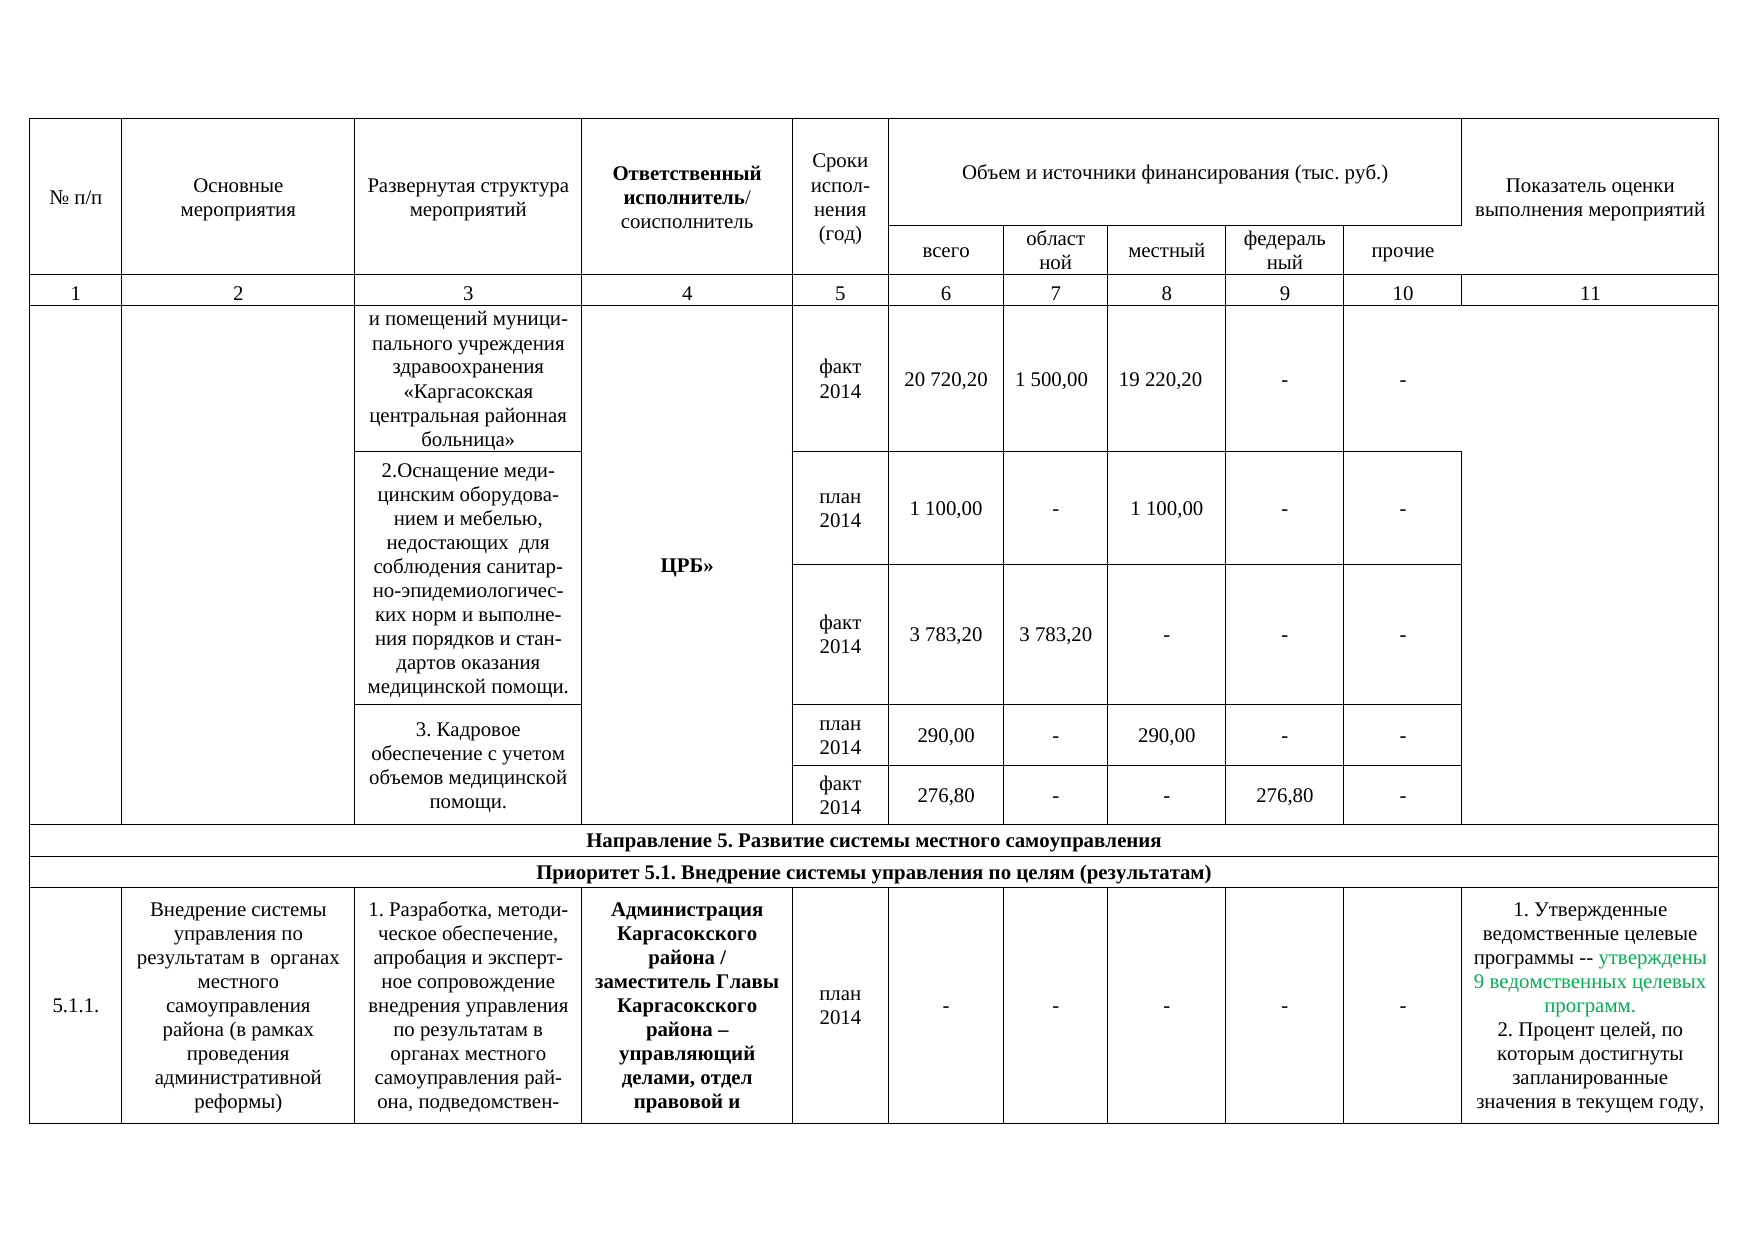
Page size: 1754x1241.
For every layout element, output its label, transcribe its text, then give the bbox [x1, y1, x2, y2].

table_cell [30, 306, 121, 824]
table_cell план 2014 [793, 705, 888, 765]
table_header Сроки испол-нения (год) [793, 119, 888, 274]
table_cell 3 783,20 [1004, 565, 1107, 704]
table_cell федераль ный [1226, 226, 1343, 274]
table_cell - [1004, 705, 1107, 765]
table_cell 11 [1462, 275, 1718, 305]
table_cell Направление 5. Развитие системы местного самоуправления [30, 825, 1718, 856]
table_header № п/п [30, 119, 121, 274]
table_cell 4 [582, 275, 792, 305]
table_cell 1 [30, 275, 121, 305]
table_cell - [1344, 452, 1461, 564]
table_cell 1 100,00 [1108, 452, 1225, 564]
table_cell 7 [1004, 275, 1107, 305]
table_cell - [1226, 888, 1343, 1122]
table_cell прочие [1344, 226, 1462, 274]
table_cell област ной [1004, 226, 1107, 274]
table_cell - [1344, 766, 1461, 824]
table_cell - [1004, 766, 1107, 824]
table_header Показатель оценки выполнения мероприятий [1462, 119, 1718, 274]
table_cell - [1344, 888, 1461, 1122]
table_cell 9 [1226, 275, 1343, 305]
table_cell - [1108, 766, 1225, 824]
table_cell 290,00 [889, 705, 1003, 765]
table_cell факт 2014 [793, 766, 888, 824]
table_cell факт 2014 [793, 565, 888, 704]
table_header Ответственный исполнитель/ соисполнитель [582, 119, 792, 274]
table_cell [1462, 306, 1718, 824]
table_cell Администрация Каргасокского района / МБУЗ «Каргасокская ЦРБ» [582, 306, 792, 824]
table_cell Администрация Каргасокского района / заместитель Главы Каргасокского района – управляющий делами, отдел правовой и кадровой работы [582, 888, 792, 1122]
table_cell - [1004, 452, 1107, 564]
table_cell 3 [355, 275, 581, 305]
table_cell 3. Кадровое обеспечение с учетом объемов медицинской помощи. [355, 705, 581, 824]
table_cell Внедрение системы управления по результатам в органах местного самоуправления района (в рамках проведения административной реформы) [122, 888, 354, 1122]
table_cell 1 100,00 [889, 452, 1003, 564]
table_cell - [1108, 888, 1225, 1122]
table_cell - [1108, 565, 1225, 704]
table_cell местный [1108, 226, 1225, 274]
table_header Развернутая структура мероприятий [355, 119, 581, 274]
table_cell 5 [793, 275, 888, 305]
table_cell - [1226, 452, 1343, 564]
table_cell 20 720,20 [889, 306, 1003, 451]
table_cell 290,00 [1108, 705, 1225, 765]
table_cell 3 783,20 [889, 565, 1003, 704]
table_cell - [1004, 888, 1107, 1122]
table_cell 1 500,00 [1004, 306, 1107, 451]
table_cell 8 [1108, 275, 1225, 305]
table_cell 10 [1344, 275, 1461, 305]
table_cell план 2014 [793, 888, 888, 1122]
table_cell Приоритет 5.1. Внедрение системы управления по целям (результатам) [30, 857, 1718, 887]
table_cell - [1344, 565, 1461, 704]
table_cell - [1344, 705, 1461, 765]
table_cell 5.1.1. [30, 888, 121, 1122]
table_cell - [1226, 306, 1343, 451]
table_cell - [1344, 306, 1462, 451]
table_cell 2.Оснащение меди-цинским оборудова-нием и мебелью, недостающих для соблюдения санитар-но-эпидемиологичес-ких норм и выполне-ния порядков и стан-дартов оказания медицинской помощи. [355, 452, 581, 704]
table_cell 276,80 [1226, 766, 1343, 824]
table_cell 19 220,20 [1108, 306, 1225, 451]
table_cell - [1226, 565, 1343, 704]
table_cell - [1226, 705, 1343, 765]
table_cell факт 2014 [793, 306, 888, 451]
table_cell 276,80 [889, 766, 1003, 824]
table_cell всего [889, 226, 1003, 274]
table_cell [122, 306, 354, 824]
table_header Объем и источники финансирования (тыс. руб.) [889, 119, 1461, 225]
table_header Основные мероприятия [122, 119, 354, 274]
table_cell план 2014 [793, 452, 888, 564]
table_cell - [889, 888, 1003, 1122]
table_cell 2 [122, 275, 354, 305]
table_cell 6 [889, 275, 1003, 305]
